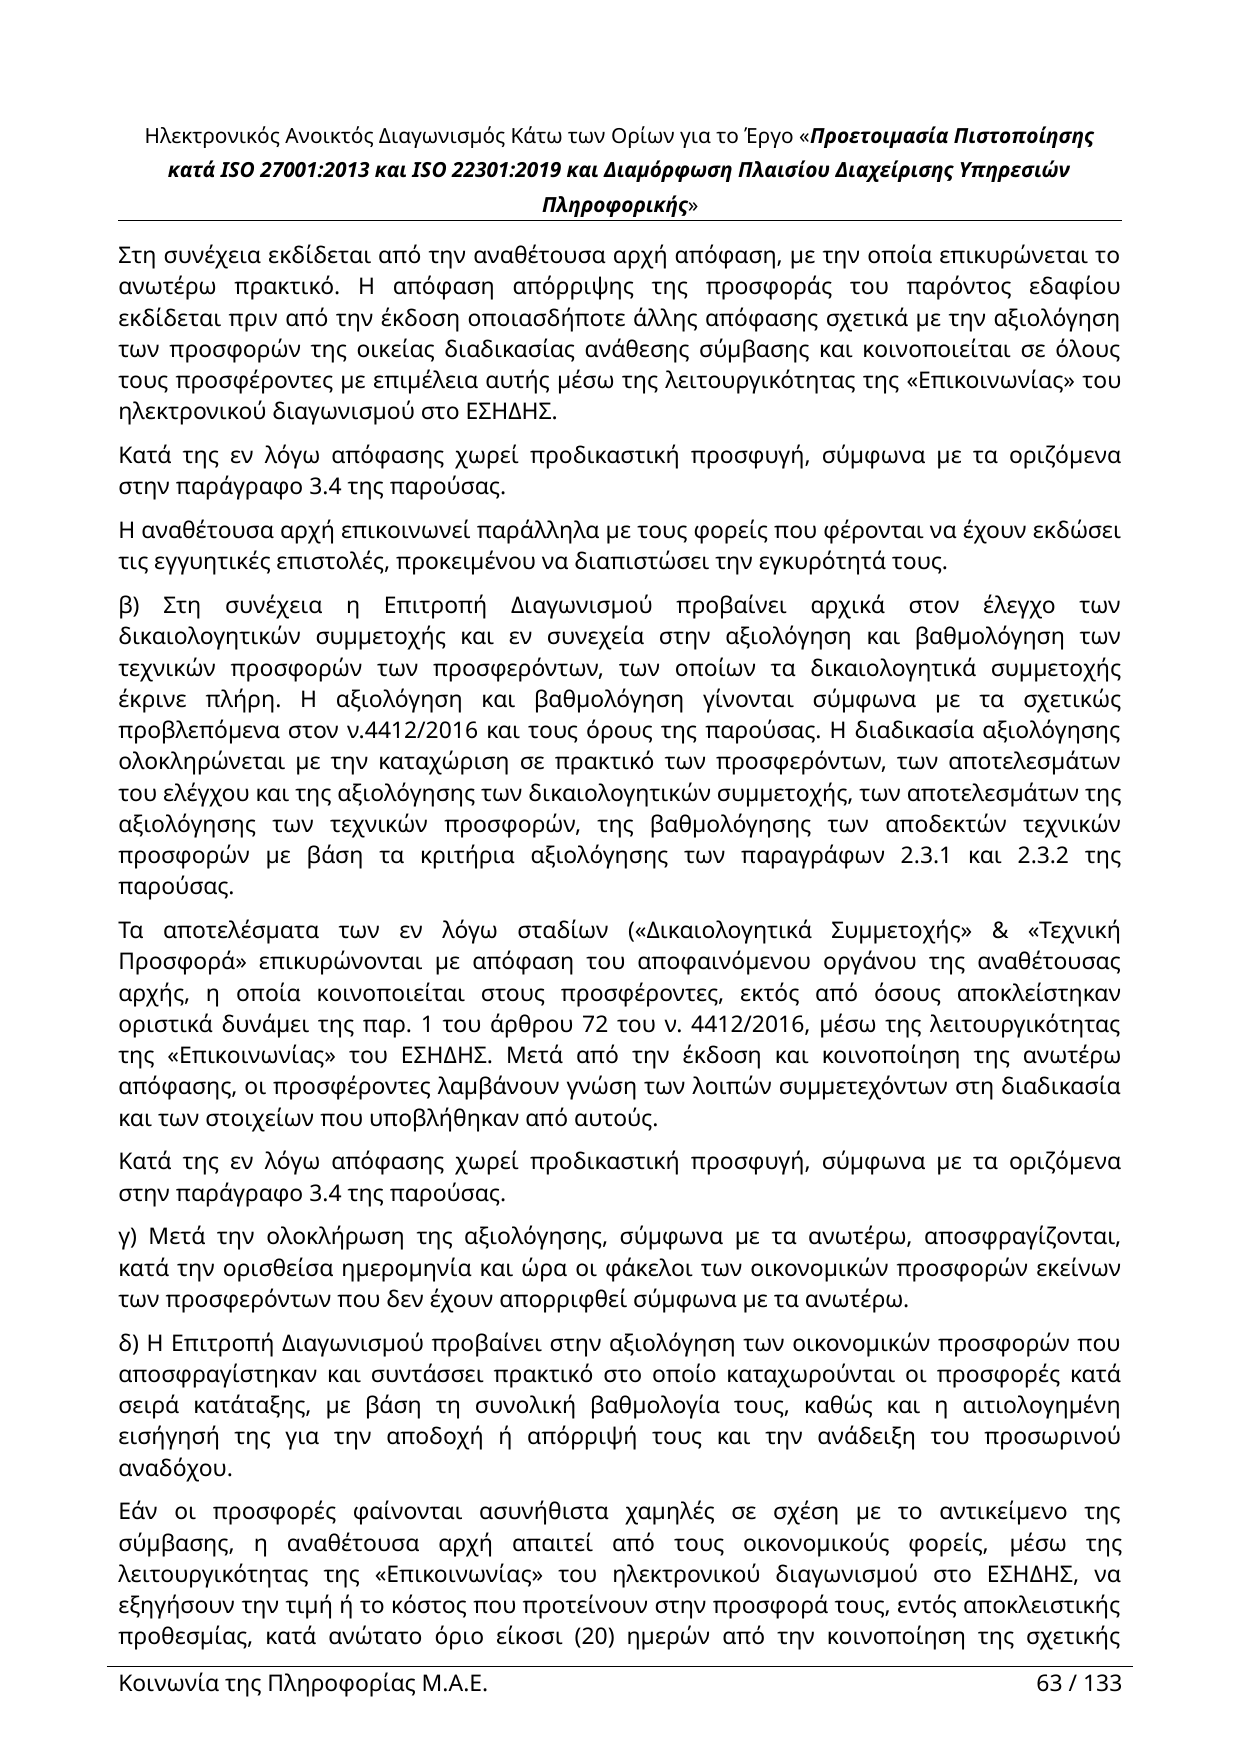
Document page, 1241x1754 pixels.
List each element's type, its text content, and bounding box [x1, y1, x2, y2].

text γ) Μετά την ολοκλήρωση της αξιολόγησης, σύμφωνα με τα ανωτέρω, αποσφραγίζονται, κατά την ορισθείσα ημερομηνία και ώρα οι φάκελοι των οικονομικών προσφορών εκείνων των προσφερόντων που δεν έχουν απορριφθεί σύμφωνα με τα ανωτέρω. [118, 1220, 1122, 1314]
text Τα αποτελέσματα των εν λόγω σταδίων («Δικαιολογητικά Συμμετοχής» & «Τεχνική Προσφορά» επικυρώνονται με απόφαση του αποφαινόμενου οργάνου της αναθέτουσας αρχής, η οποία κοινοποιείται στους προσφέροντες, εκτός από όσους αποκλείστηκαν οριστικά δυνάμει της παρ. 1 του άρθρου 72 του ν. 4412/2016, μέσω της λειτουργικότητας της «Επικοινωνίας» του ΕΣΗΔΗΣ. Μετά από την έκδοση και κοινοποίηση της ανωτέρω απόφασης, οι προσφέροντες λαμβάνουν γνώση των λοιπών συμμετεχόντων στη διαδικασία και των στοιχείων που υποβλήθηκαν από αυτούς. [118, 914, 1122, 1133]
text Στη συνέχεια εκδίδεται από την αναθέτουσα αρχή απόφαση, με την οποία επικυρώνεται το ανωτέρω πρακτικό. Η απόφαση απόρριψης της προσφοράς του παρόντος εδαφίου εκδίδεται πριν από την έκδοση οποιασδήποτε άλλης απόφασης σχετικά με την αξιολόγηση των προσφορών της οικείας διαδικασίας ανάθεσης σύμβασης και κοινοποιείται σε όλους τους προσφέροντες με επιμέλεια αυτής μέσω της λειτουργικότητας της «Επικοινωνίας» του ηλεκτρονικού διαγωνισμού στο ΕΣΗΔΗΣ. [118, 239, 1122, 426]
text δ) Η Επιτροπή Διαγωνισμού προβαίνει στην αξιολόγηση των οικονομικών προσφορών που αποσφραγίστηκαν και συντάσσει πρακτικό στο οποίο καταχωρούνται οι προσφορές κατά σειρά κατάταξης, με βάση τη συνολική βαθμολογία τους, καθώς και η αιτιολογημένη εισήγησή της για την αποδοχή ή απόρριψή τους και την ανάδειξη του προσωρινού αναδόχου. [118, 1326, 1122, 1483]
text Κατά της εν λόγω απόφασης χωρεί προδικαστική προσφυγή, σύμφωνα με τα οριζόμενα στην παράγραφο 3.4 της παρούσας. [118, 439, 1122, 501]
text β) Στη συνέχεια η Επιτροπή Διαγωνισμού προβαίνει αρχικά στον έλεγχο των δικαιολογητικών συμμετοχής και εν συνεχεία στην αξιολόγηση και βαθμολόγηση των τεχνικών προσφορών των προσφερόντων, των οποίων τα δικαιολογητικά συμμετοχής έκρινε πλήρη. Η αξιολόγηση και βαθμολόγηση γίνονται σύμφωνα με τα σχετικώς προβλεπόμενα στον ν.4412/2016 και τους όρους της παρούσας. Η διαδικασία αξιολόγησης ολοκληρώνεται με την καταχώριση σε πρακτικό των προσφερόντων, των αποτελεσμάτων του ελέγχου και της αξιολόγησης των δικαιολογητικών συμμετοχής, των αποτελεσμάτων της αξιολόγησης των τεχνικών προσφορών, της βαθμολόγησης των αποδεκτών τεχνικών προσφορών με βάση τα κριτήρια αξιολόγησης των παραγράφων 2.3.1 και 2.3.2 της παρούσας. [118, 589, 1122, 901]
text Κατά της εν λόγω απόφασης χωρεί προδικαστική προσφυγή, σύμφωνα με τα οριζόμενα στην παράγραφο 3.4 της παρούσας. [118, 1145, 1122, 1208]
text Η αναθέτουσα αρχή επικοινωνεί παράλληλα με τους φορείς που φέρονται να έχουν εκδώσει τις εγγυητικές επιστολές, προκειμένου να διαπιστώσει την εγκυρότητά τους. [118, 514, 1122, 576]
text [118, 1495, 1122, 1651]
